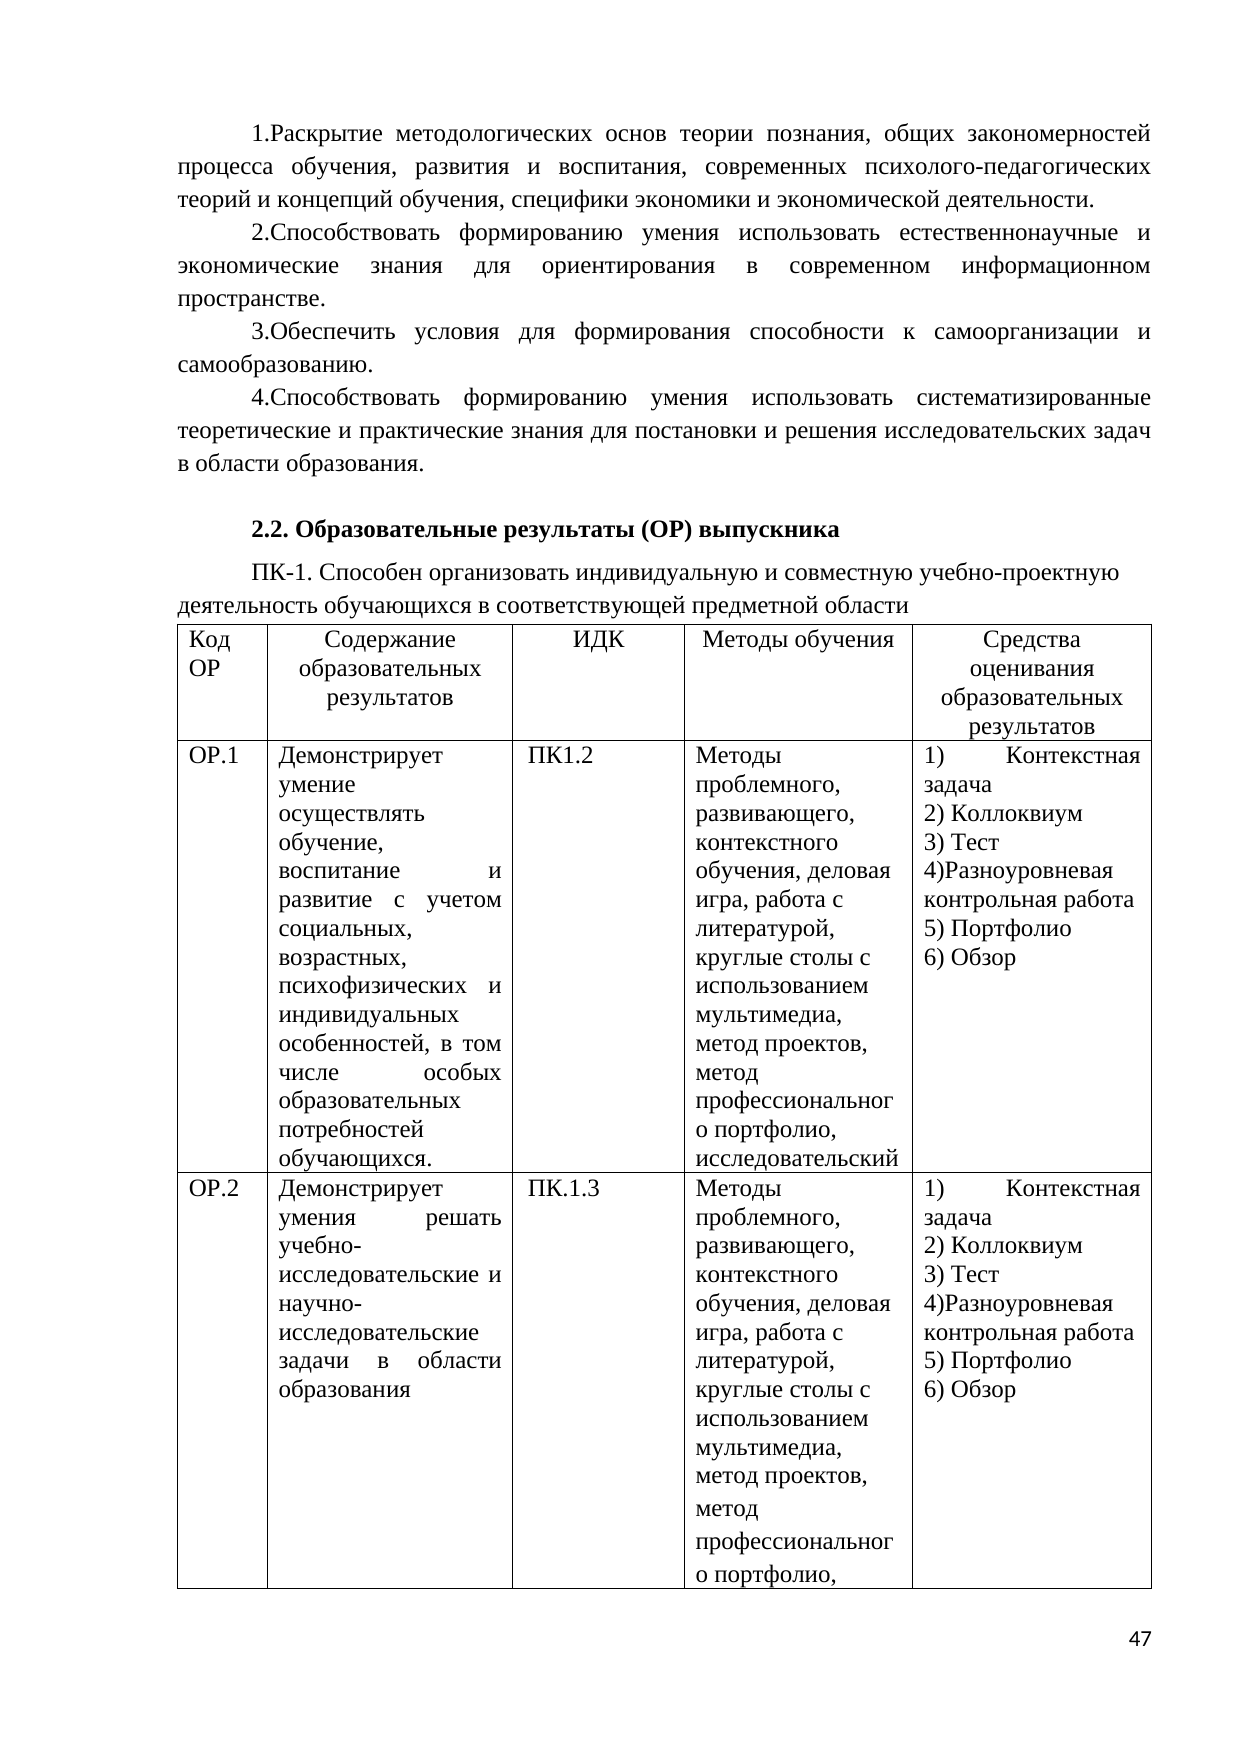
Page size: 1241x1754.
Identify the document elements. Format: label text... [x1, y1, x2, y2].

text 3.Обеспечить условия для формирования способности к самоорганизации и самообразованию. [177, 316, 1152, 378]
text 1.Раскрытие методологических основ теории познания, общих закономерностей процесса обучения, развития и воспитания, современных психолого-педагогических теорий и концепций обучения, специфики экономики и экономической деятельности. [177, 118, 1152, 213]
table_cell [685, 1173, 912, 1588]
table_cell ПК.1.3 [513, 1173, 684, 1588]
text 4.Способствовать формированию умения использовать систематизированные теоретические и практические знания для постановки и решения исследовательских задач в области образования. [177, 382, 1152, 477]
table_cell Демонстрирует умение осуществлять обучение, воспитание и развитие с учетом социальных, возрастных, психофизических и индивидуальных особенностей, в том числе особых образовательных потребностей обучающихся. [268, 741, 512, 1172]
text ПК-1. Способен организовать индивидуальную и совместную учебно-проектную деятельность обучающихся в соответствующей предметной области [177, 557, 1152, 619]
table_header Методы обучения [685, 625, 912, 739]
text 2.2. Образовательные результаты (ОР) выпускника [177, 514, 1152, 543]
table_header Код ОР [178, 625, 267, 739]
table_cell ОР.1 [178, 741, 267, 1172]
table_header Содержание образовательных результатов [268, 625, 512, 739]
text 2.Способствовать формированию умения использовать естественнонаучные и экономические знания для ориентирования в современном информационном пространстве. [177, 217, 1152, 312]
table_cell ОР.2 [178, 1173, 267, 1588]
table_cell ПК1.2 [513, 741, 684, 1172]
table_header Средства оценивания образовательных результатов [913, 625, 1151, 739]
table_header ИДК [513, 625, 684, 739]
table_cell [913, 1173, 1151, 1588]
table_cell 1) Контекстная задача 2) Коллоквиум 3) Тест 4)Разноуровневая контрольная работа 5) Портфолио 6) Обзор [913, 741, 1151, 1172]
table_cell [268, 1173, 512, 1588]
